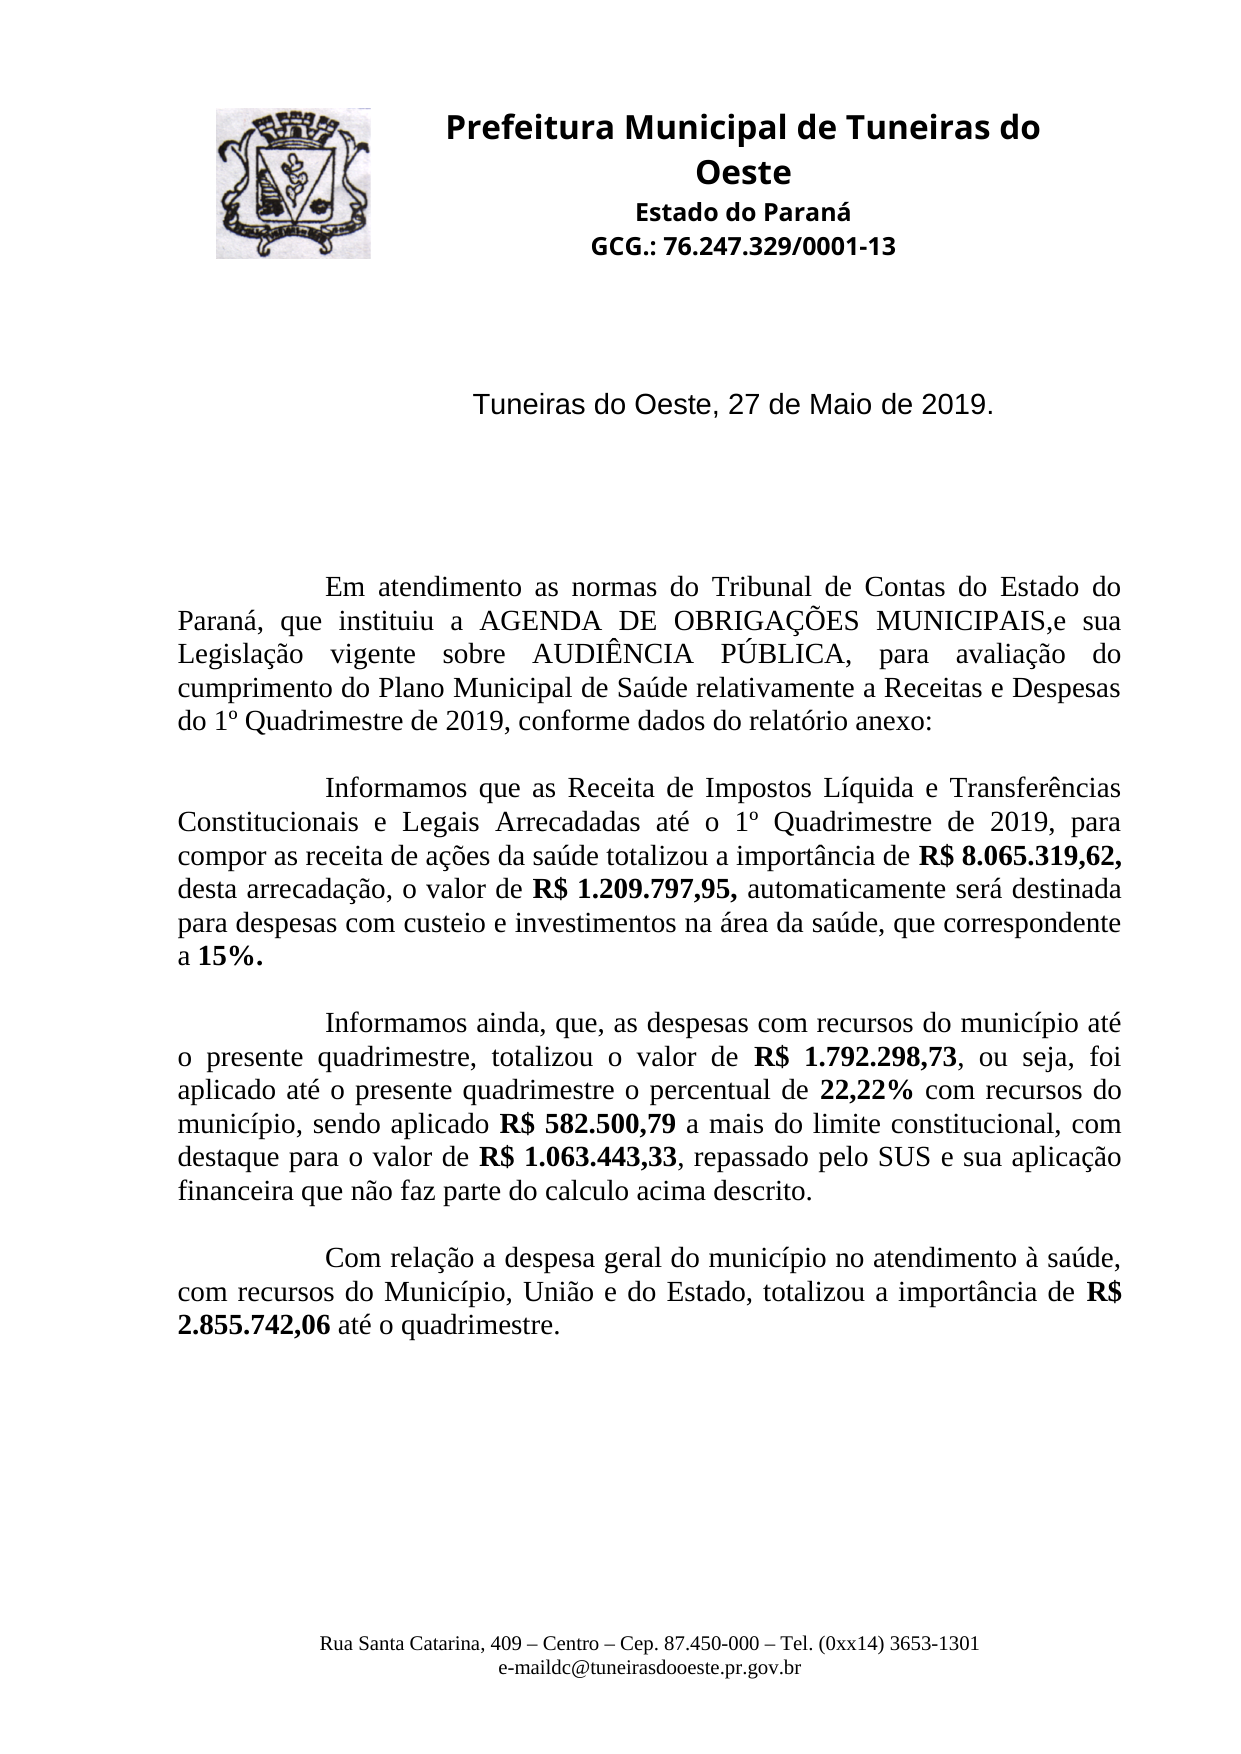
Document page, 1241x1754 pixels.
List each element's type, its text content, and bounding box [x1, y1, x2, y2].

text Em atendimento as normas do Tribunal de Contas do Estado do Paraná, que instituiu a AGENDA DE OBRIGAÇÕES MUNICIPAIS,e sua Legislação vigente sobre AUDIÊNCIA PÚBLICA, para avaliação do cumprimento do Plano Municipal de Saúde relativamente a Receitas e Despesas do 1º Quadrimestre de 2019, conforme dados do relatório anexo: [177, 569, 1122, 737]
text Informamos ainda, que, as despesas com recursos do município até o presente quadrimestre, totalizou o valor de R$ 1.792.298,73, ou seja, foi aplicado até o presente quadrimestre o percentual de 22,22% com recursos do município, sendo aplicado R$ 582.500,79 a mais do limite constitucional, com destaque para o valor de R$ 1.063.443,33, repassado pelo SUS e sua aplicação financeira que não faz parte do calculo acima descrito. [177, 1005, 1122, 1207]
text Com relação a despesa geral do município no atendimento à saúde, com recursos do Município, União e do Estado, totalizou a importância de R$ 2.855.742,06 até o quadrimestre. [177, 1240, 1122, 1341]
picture [216, 108, 371, 259]
text Tuneiras do Oeste, 27 de Maio de 2019. [472, 387, 1122, 421]
text Informamos que as Receita de Impostos Líquida e Transferências Constitucionais e Legais Arrecadadas até o 1º Quadrimestre de 2019, para compor as receita de ações da saúde totalizou a importância de R$ 8.065.319,62, desta arrecadação, o valor de R$ 1.209.797,95, automaticamente será destinada para despesas com custeio e investimentos na área da saúde, que correspondente a 15%. [177, 771, 1122, 972]
